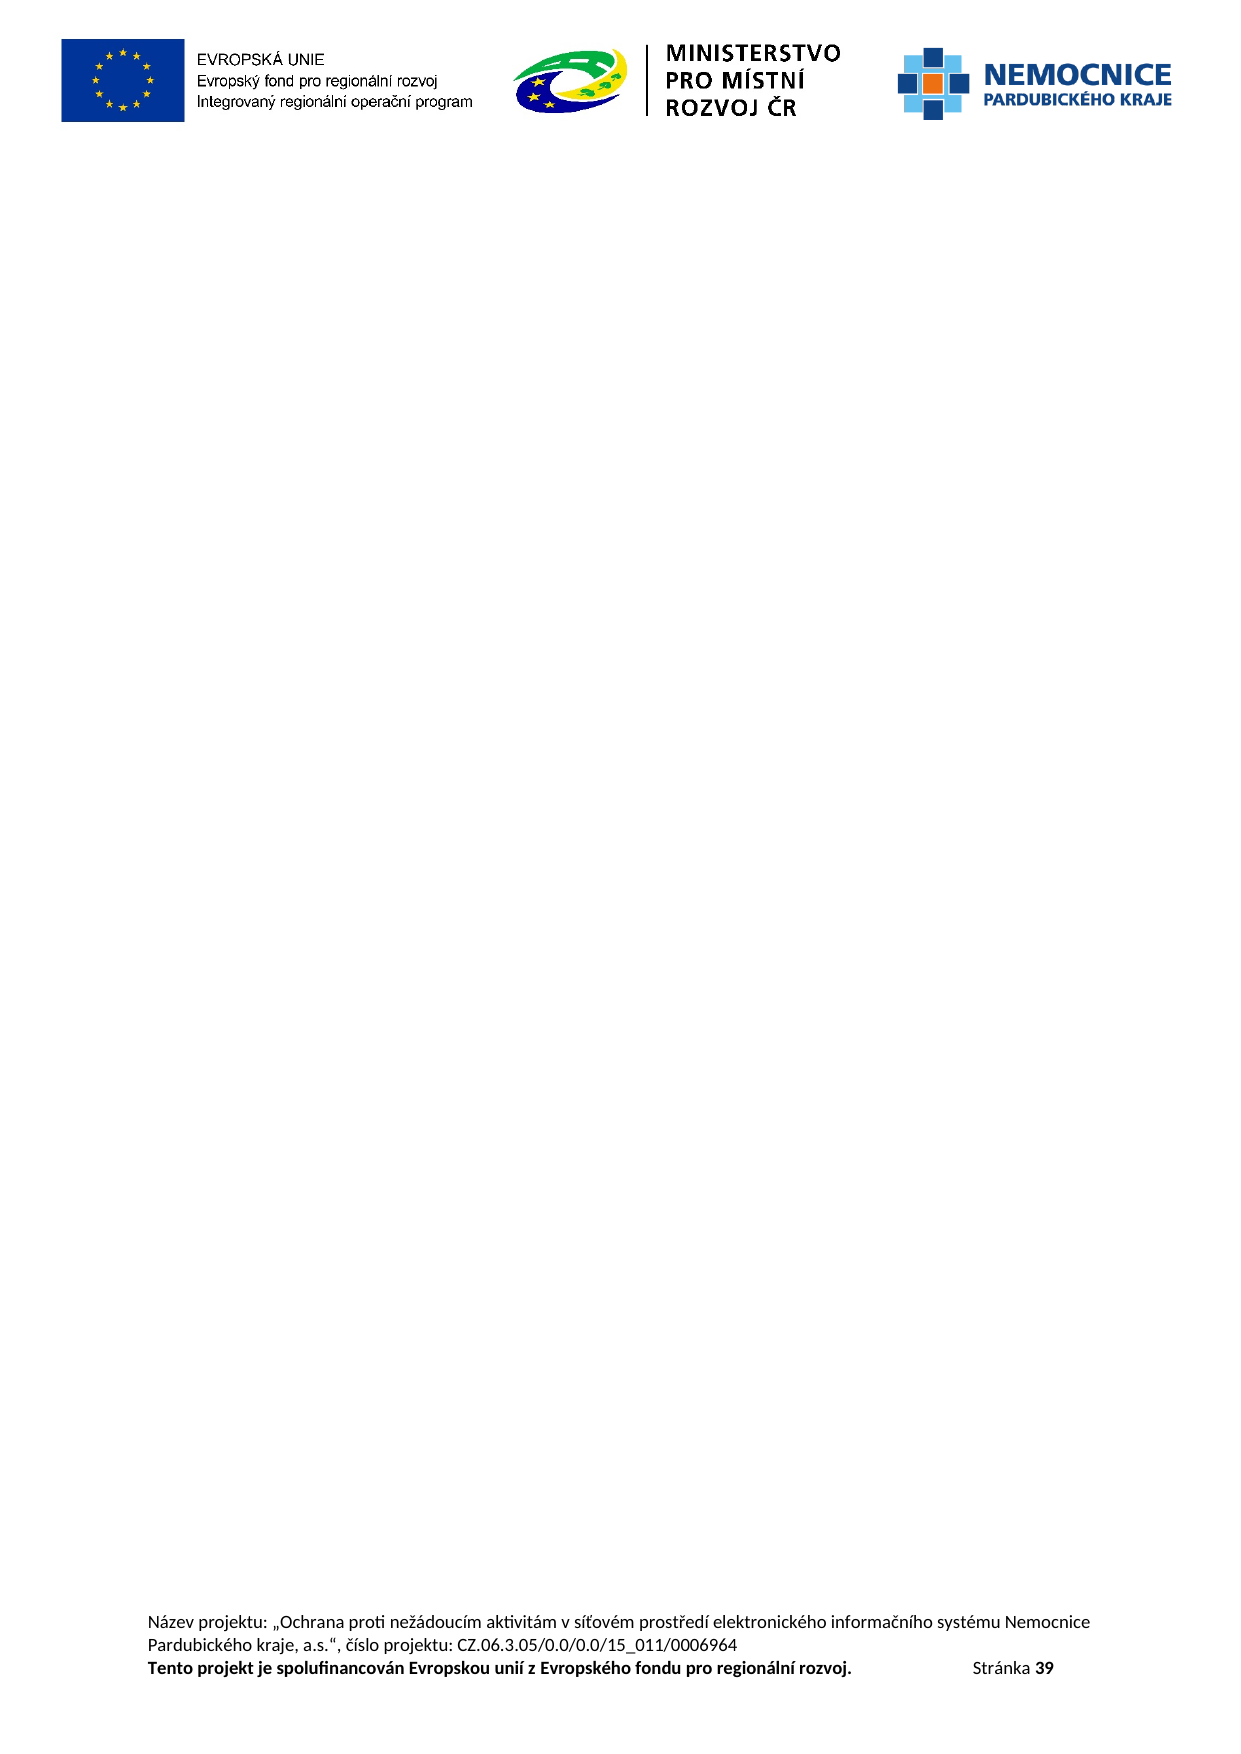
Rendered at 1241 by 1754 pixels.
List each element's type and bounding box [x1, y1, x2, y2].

picture [35, 11, 867, 149]
picture [896, 46, 1172, 121]
